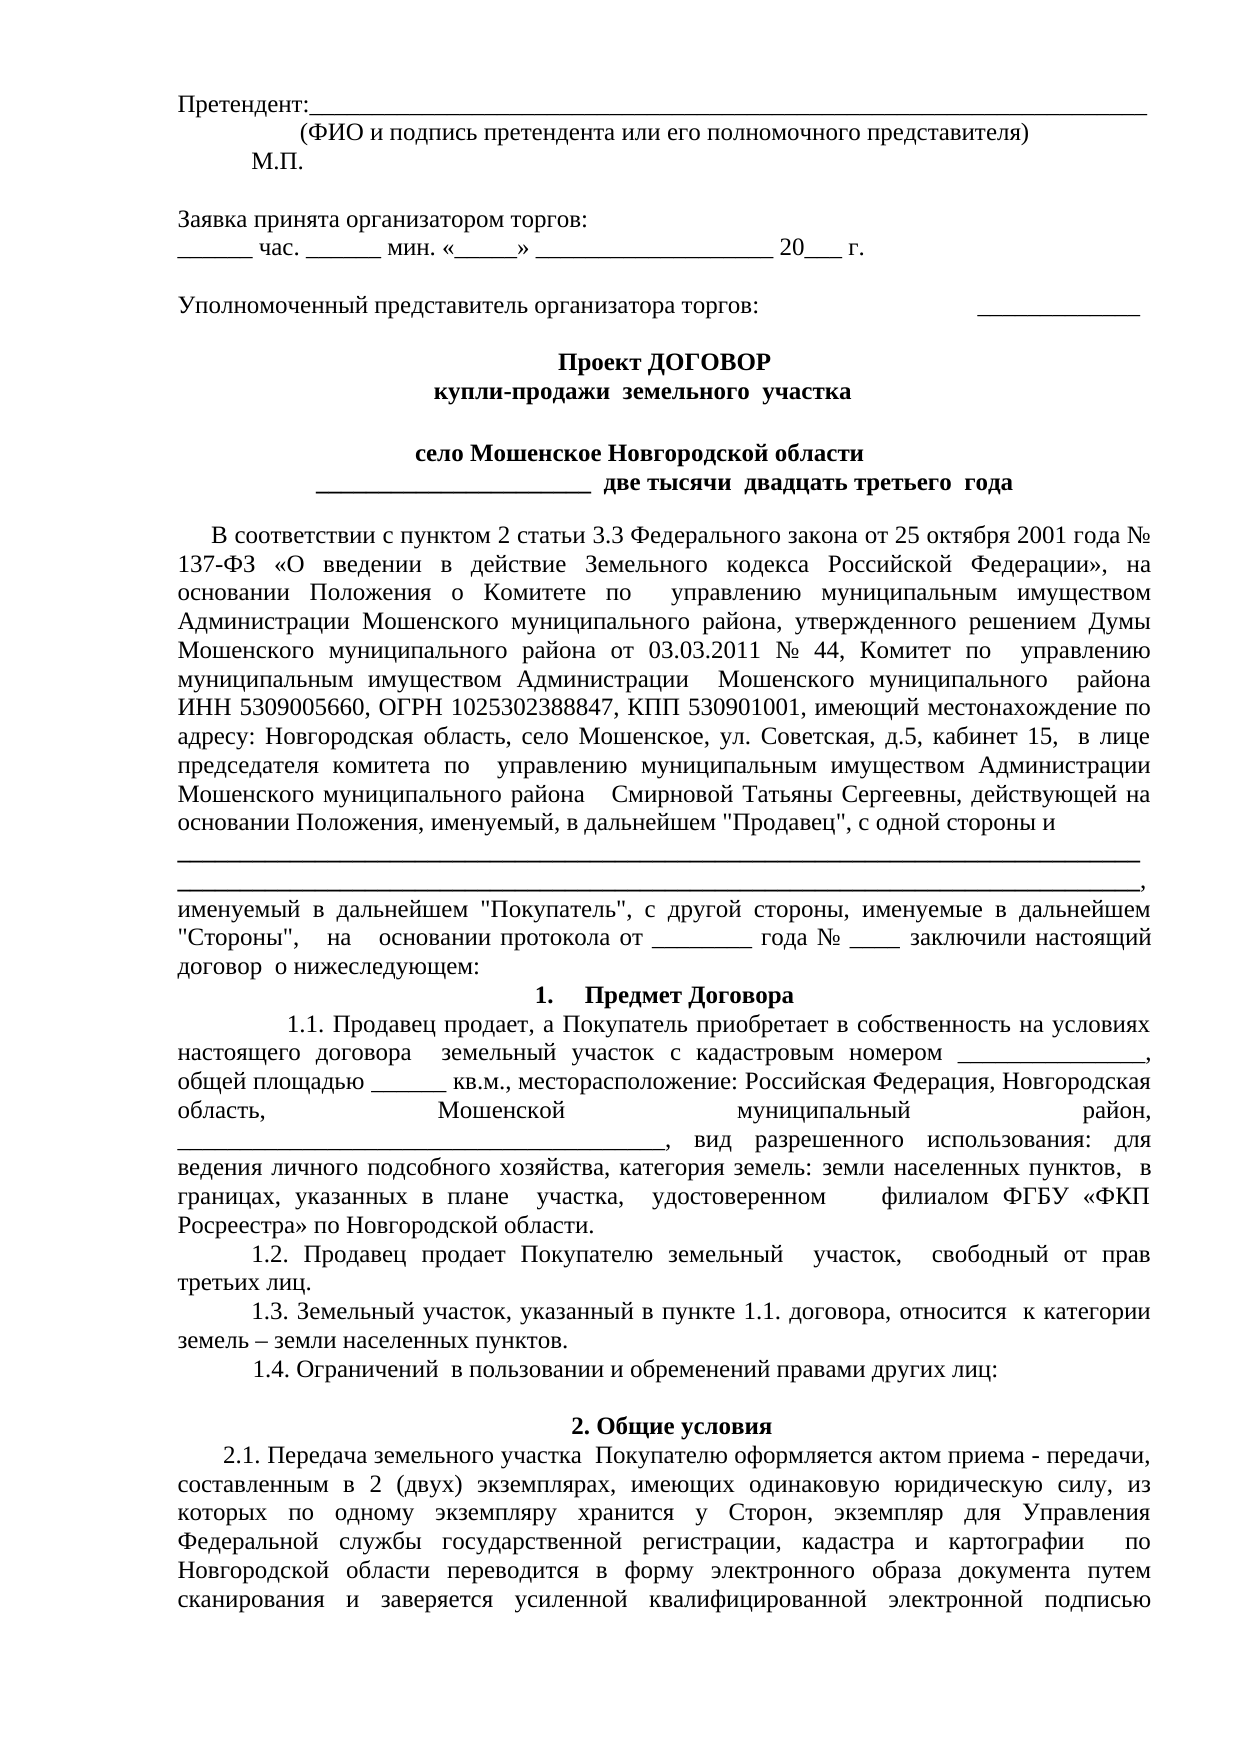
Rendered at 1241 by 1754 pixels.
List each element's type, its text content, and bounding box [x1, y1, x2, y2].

text село Мошенское Новгородской области [177, 438, 1152, 467]
text 1. Предмет Договора [177, 980, 1152, 1009]
text 1.1. Продавец продает, а Покупатель приобретает в собственность на условиях настоящего договора земельный участок с кадастровым номером _______________, общей площадью ______ кв.м., месторасположение: Российская Федерация, Новгородская область, Мошенской муниципальный район, _______________________________________, вид разрешенного использования: для ведения личного подсобного хозяйства, категория земель: земли населенных пунктов, в границах, указанных в плане участка, удостоверенном филиалом ФГБУ «ФКП Росреестра» по Новгородской области. [177, 1152, 1152, 1239]
text 1.2. Продавец продает Покупателю земельный участок, свободный от прав третьих лиц. [177, 1239, 1152, 1296]
text ______________________ две тысячи двадцать третьего года [177, 467, 1152, 496]
text 1.3. Земельный участок, указанный в пункте 1.1. договора, относится к категории земель – земли населенных пунктов. [177, 1296, 1152, 1354]
text (ФИО и подпись претендента или его полномочного представителя) [177, 117, 1152, 146]
text Претендент:___________________________________________________________________ [177, 89, 1152, 117]
text Уполномоченный представитель организатора торгов: _____________ [177, 290, 1152, 319]
text М.П. [177, 146, 1152, 175]
text Заявка принята организатором торгов: [177, 204, 1152, 232]
text 2. Общие условия [177, 1411, 1152, 1440]
text купли-продажи земельного участка [177, 376, 1152, 405]
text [177, 1440, 1152, 1612]
text 1.4. Ограничений в пользовании и обременений правами других лиц: [177, 1354, 1152, 1382]
text __________________________________________________________________________________________________________________________________________________________, именуемый в дальнейшем "Покупатель", с другой стороны, именуемые в дальнейшем "Стороны", на основании протокола от ________ года № ____ заключили настоящий договор о нижеследующем: [177, 836, 1152, 980]
text 1.1. Продавец продает, а Покупатель приобретает в собственность на условиях настоящего договора земельный участок с кадастровым номером _______________, общей площадью ______ кв.м., месторасположение: Российская Федерация, Новгородская область, Мошенской муниципальный район, _______________________________________, вид разрешенного использования: для ведения личного подсобного хозяйства, категория земель: земли населенных пунктов, в границах, указанных в плане участка, удостоверенном филиалом ФГБУ «ФКП Росреестра» по Новгородской области. [177, 1009, 1152, 1066]
text Проект ДОГОВОР [177, 347, 1152, 376]
text ______ час. ______ мин. «_____» ___________________ 20___ г. [177, 232, 1152, 261]
text В соответствии с пунктом 2 статьи 3.3 Федерального закона от 25 октября 2001 года № 137-ФЗ «О введении в действие Земельного кодекса Российской Федерации», на основании Положения о Комитете по управлению муниципальным имуществом Администрации Мошенского муниципального района, утвержденного решением Думы Мошенского муниципального района от 03.03.2011 № 44, Комитет по управлению муниципальным имуществом Администрации Мошенского муниципального района ИНН 5309005660, ОГРН 1025302388847, КПП 530901001, имеющий местонахождение по адресу: Новгородская область, село Мошенское, ул. Советская, д.5, кабинет 15, в лице председателя комитета по управлению муниципальным имуществом Администрации Мошенского муниципального района Смирновой Татьяны Сергеевны, действующей на основании Положения, именуемый, в дальнейшем "Продавец", с одной стороны и [177, 520, 1152, 836]
